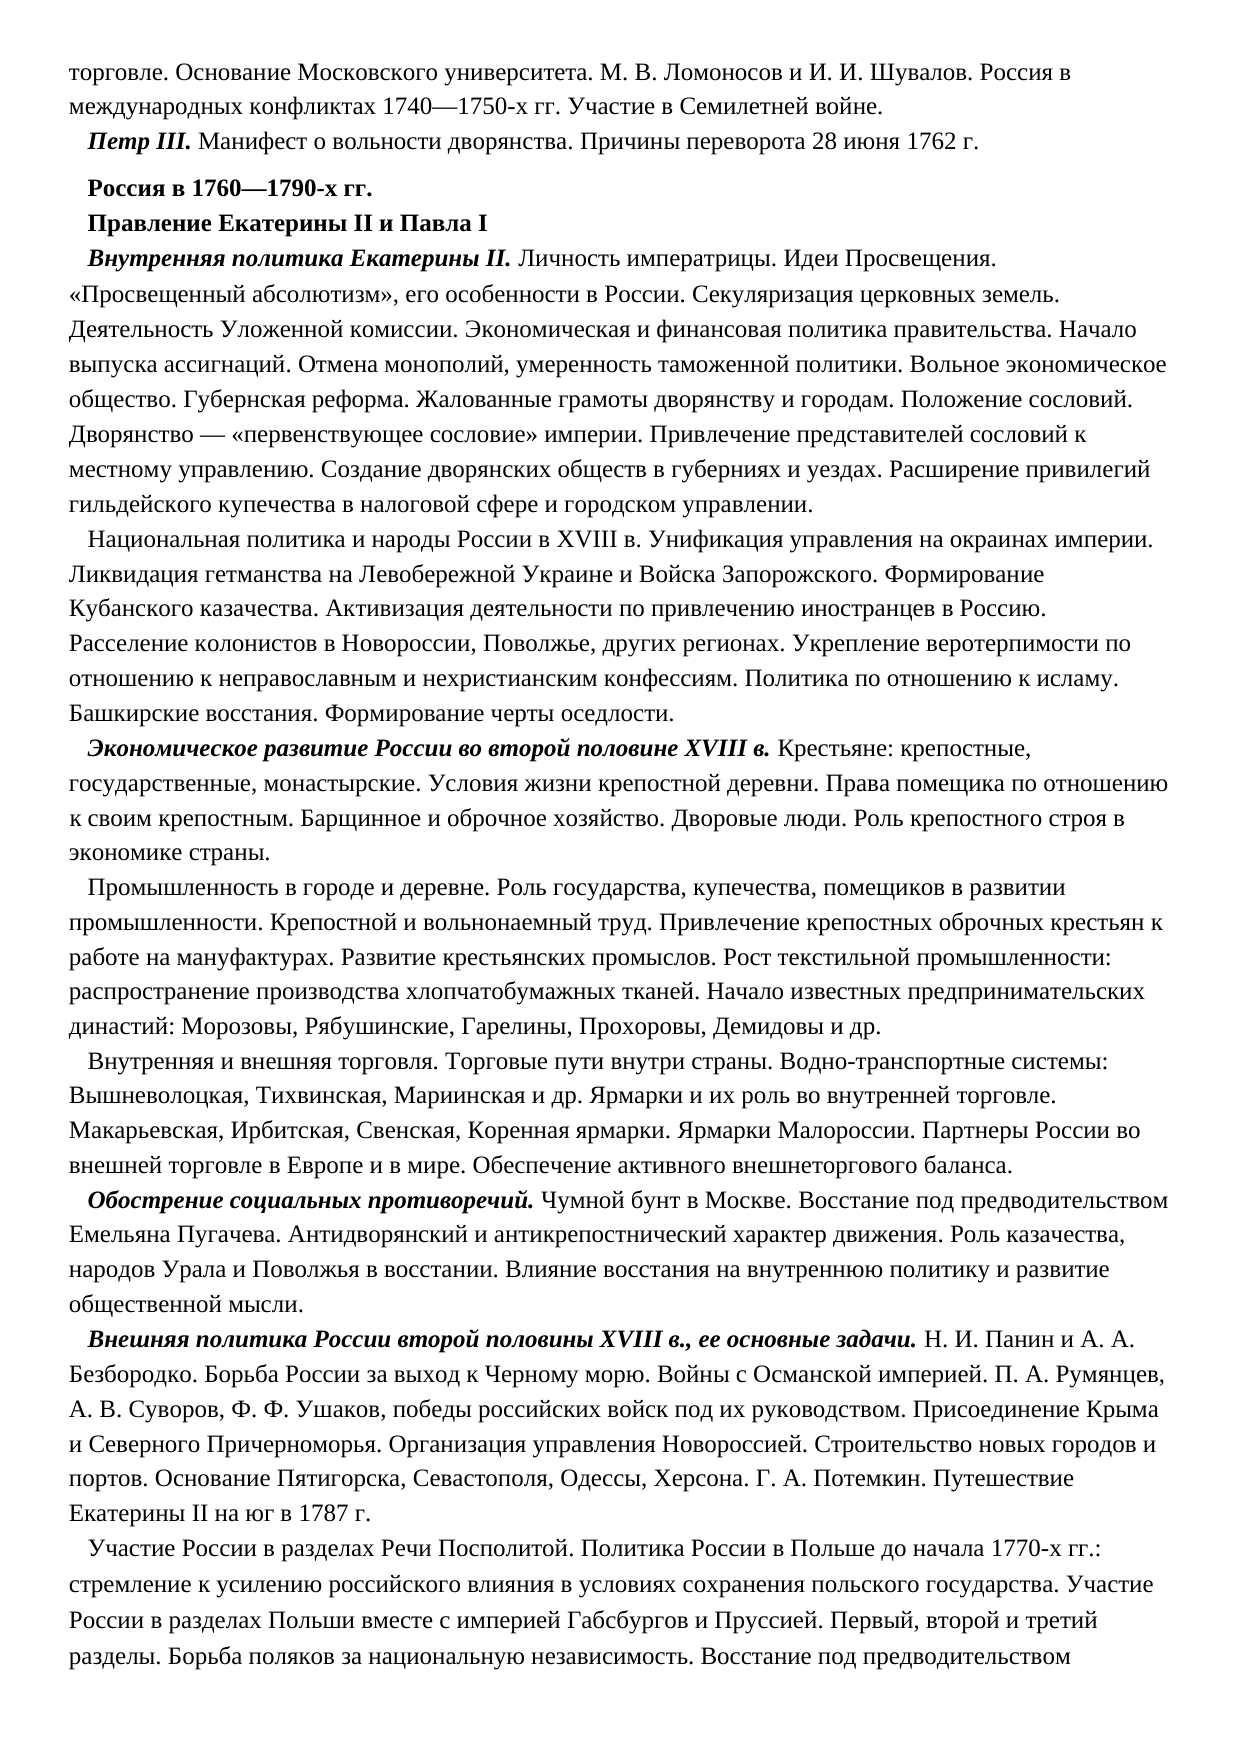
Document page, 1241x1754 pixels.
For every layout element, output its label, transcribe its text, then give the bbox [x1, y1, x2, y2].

text гильдейского купечества в налоговой сфере и городском управлении. [69, 489, 1169, 518]
text Деятельность Уложенной комиссии. Экономическая и финансовая политика правительства. Начало [69, 314, 1169, 343]
text Внешняя политика России второй половины XVIII в., ее основные задачи. Н. И. Панин и А. А. [87, 1324, 1169, 1352]
text общество. Губернская реформа. Жалованные грамоты дворянству и городам. Положение сословий. [69, 384, 1169, 413]
text «Просвещенный абсолютизм», его особенности в России. Секуляризация церковных земель. [69, 279, 1169, 308]
text Внутренняя и внешняя торговля. Торговые пути внутри страны. Водно-транспортные системы: Вышневолоцкая, Тихвинская, Мариинская и др. Ярмарки и их роль во внутренней торговле. Макарьевская, Ирбитская, Свенская, Коренная ярмарки. Ярмарки Малороссии. Партнеры России во внешней торговле в Европе и в мире. Обеспечение активного внешнеторгового баланса. [69, 1046, 1142, 1178]
text Безбородко. Борьба России за выход к Черному морю. Войны с Османской империей. П. А. Румянцев, А. В. Суворов, Ф. Ф. Ушаков, победы российских войск под их руководством. Присоединение Крыма и Северного Причерноморья. Организация управления Новороссией. Строительство новых городов и портов. Основание Пятигорска, Севастополя, Одессы, Херсона. Г. А. Потемкин. Путешествие Екатерины II на юг в 1787 г. [69, 1359, 1167, 1527]
text Дворянство — «первенствующее сословие» империи. Привлечение представителей сословий к [69, 419, 1169, 448]
text местному управлению. Создание дворянских обществ в губерниях и уездах. Расширение привилегий [69, 454, 1169, 483]
text Обострение социальных противоречий. Чумной бунт в Москве. Восстание под предводительством Емельяна Пугачева. Антидворянский и антикрепостнический характер движения. Роль казачества, народов Урала и Поволжья в восстании. Влияние восстания на внутреннюю политику и развитие общественной мысли. [69, 1185, 1169, 1318]
text Национальная политика и народы России в XVIII в. Унификация управления на окраинах империи. Ликвидация гетманства на Левобережной Украине и Войска Запорожского. Формирование Кубанского казачества. Активизация деятельности по привлечению иностранцев в Россию. Расселение колонистов в Новороссии, Поволжье, других регионах. Укрепление веротерпимости по отношению к неправославным и нехристианским конфессиям. Политика по отношению к исламу. Башкирские восстания. Формирование черты оседлости. [69, 524, 1155, 726]
text Правление Екатерины II и Павла I [87, 208, 1169, 237]
text Участие России в разделах Речи Посполитой. Политика России в Польше до начала 1770-х гг.: стремление к усилению российского влияния в условиях сохранения польского государства. Участие России в разделах Польши вместе с империей Габсбургов и Пруссией. Первый, второй и третий разделы. Борьба поляков за национальную независимость. Восстание под предводительством [69, 1533, 1155, 1670]
text выпуска ассигнаций. Отмена монополий, умеренность таможенной политики. Вольное экономическое [69, 349, 1169, 378]
text Россия в 1760—1790-х гг. [87, 173, 1169, 202]
text Петр III. Манифест о вольности дворянства. Причины переворота 28 июня 1762 г. [87, 126, 1169, 155]
text Промышленность в городе и деревне. Роль государства, купечества, помещиков в развитии промышленности. Крепостной и вольнонаемный труд. Привлечение крепостных оброчных крестьян к работе на мануфактурах. Развитие крестьянских промыслов. Рост текстильной промышленности: распространение производства хлопчатобумажных тканей. Начало известных предпринимательских династий: Морозовы, Рябушинские, Гарелины, Прохоровы, Демидовы и др. [69, 872, 1165, 1040]
list своим крепостным. Барщинное и оброчное хозяйство. Дворовые люди. Роль крепостного строя в экономике страны. [69, 803, 1126, 866]
text торговле. Основание Московского университета. М. В. Ломоносов и И. И. Шувалов. Россия в международных конфликтах 1740—1750-х гг. Участие в Семилетней войне. [69, 57, 1073, 120]
text Экономическое развитие России во второй половине XVIII в. Крестьяне: крепостные, государственные, монастырские. Условия жизни крепостной деревни. Права помещика по отношению [69, 733, 1169, 796]
text Внутренняя политика Екатерины II. Личность императрицы. Идеи Просвещения. [87, 243, 1169, 272]
